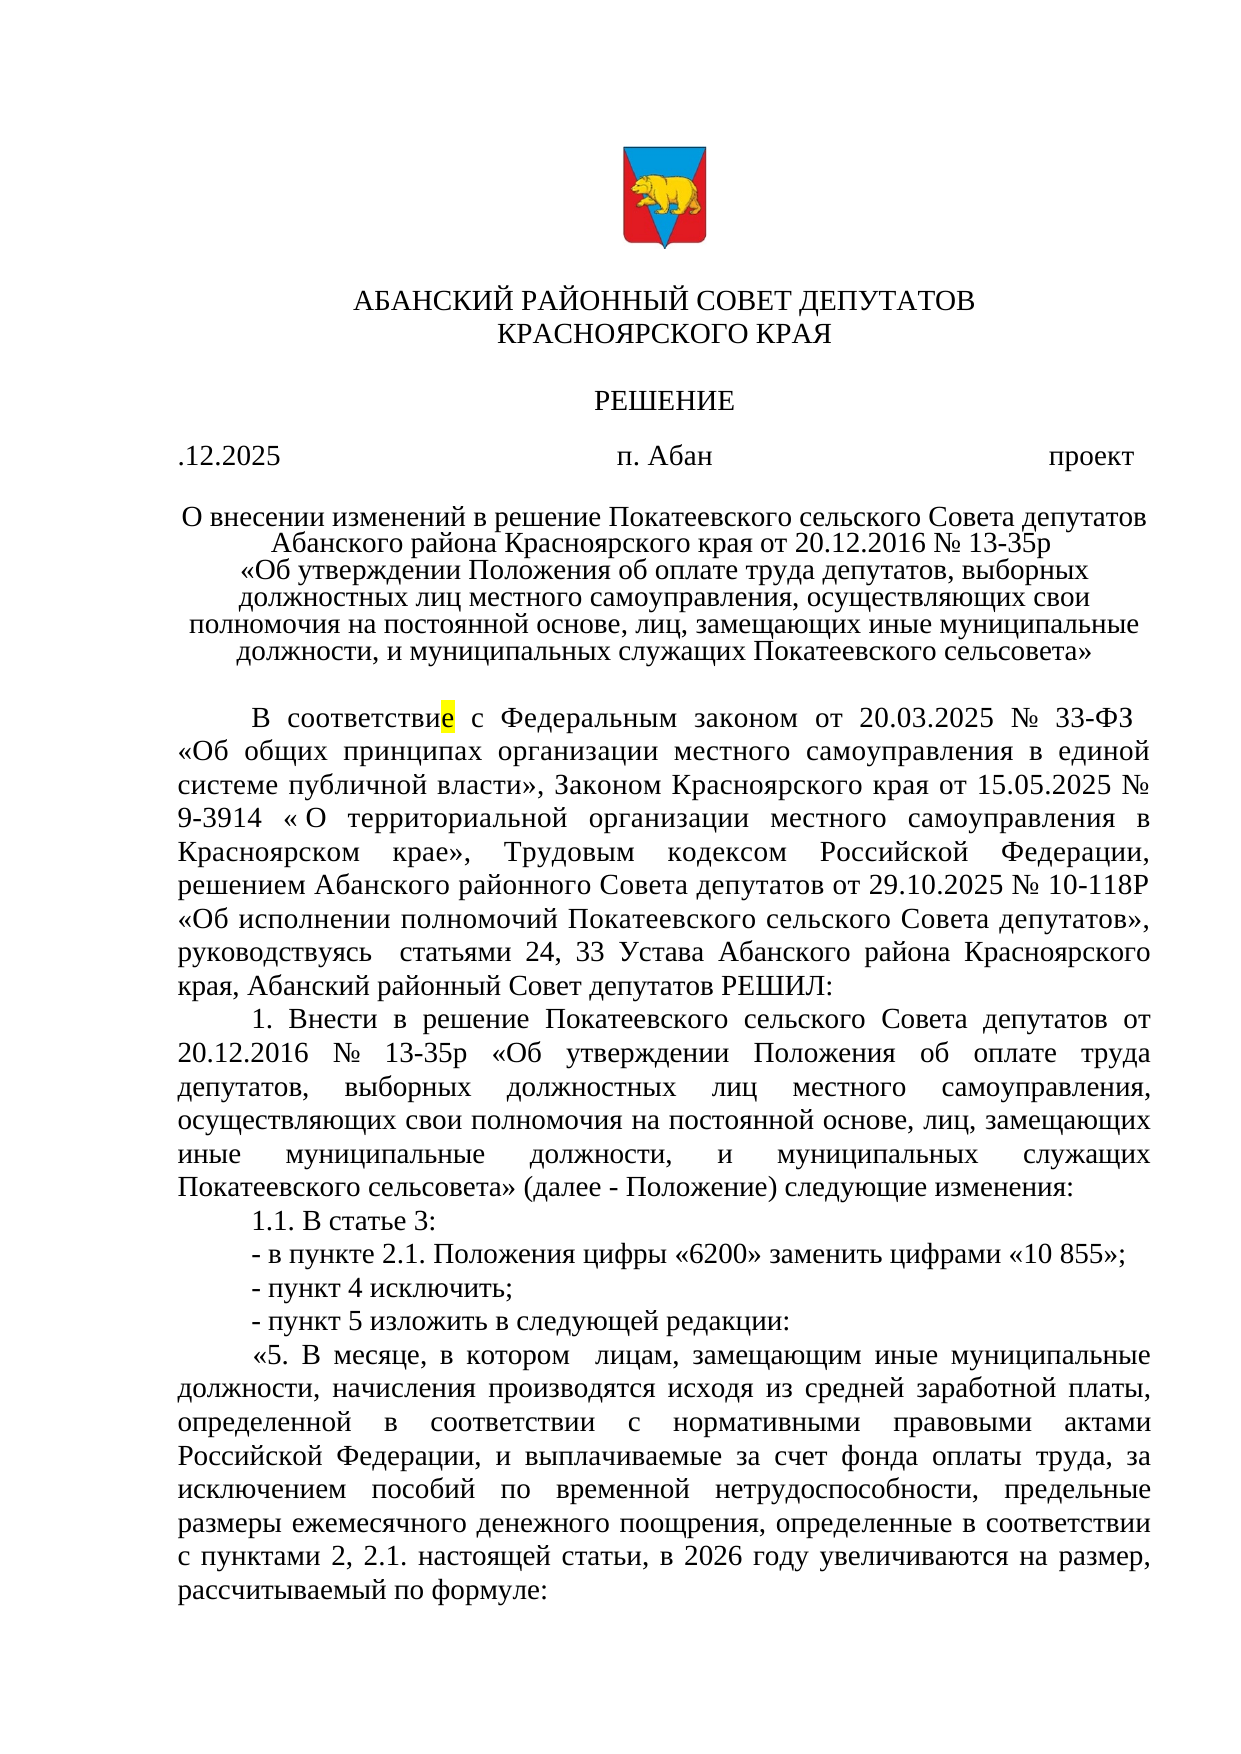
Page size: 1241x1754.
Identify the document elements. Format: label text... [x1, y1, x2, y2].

text О внесении изменений в решение Покатеевского сельского Совета депутатов Абанского района Красноярского края от 20.12.2016 № 13-35р «Об утверждении Положения об оплате труда депутатов, выборных должностных лиц местного самоуправления, осуществляющих свои полномочия на постоянной основе, лиц, замещающих иные муниципальные должности, и муниципальных служащих Покатеевского сельсовета» [177, 505, 1152, 666]
picture [622, 146, 707, 249]
text КРАСНОЯРСКОГО КРАЯ [177, 316, 1152, 350]
text - пункт 4 исключить; [177, 1270, 1152, 1303]
text РЕШЕНИЕ [177, 383, 1152, 417]
text 1. Внести в решение Покатеевского сельского Совета депутатов от 20.12.2016 № 13-35р «Об утверждении Положения об оплате труда депутатов, выборных должностных лиц местного самоуправления, осуществляющих свои полномочия на постоянной основе, лиц, замещающих иные муниципальные должности, и муниципальных служащих Покатеевского сельсовета» (далее - Положение) следующие изменения: [177, 1002, 1152, 1203]
text АБАНСКИЙ РАЙОННЫЙ СОВЕТ ДЕПУТАТОВ [177, 283, 1152, 316]
text - в пункте 2.1. Положения цифры «6200» заменить цифрами «10 855»; [177, 1236, 1152, 1270]
text «5. В месяце, в котором лицам, замещающим иные муниципальные должности, начисления производятся исходя из средней заработной платы, определенной в соответствии с нормативными правовыми актами Российской Федерации, и выплачиваемые за счет фонда оплаты труда, за исключением пособий по временной нетрудоспособности, предельные размеры ежемесячного денежного поощрения, определенные в соответствии с пунктами 2, 2.1. настоящей статьи, в 2026 году увеличиваются на размер, рассчитываемый по формуле: [177, 1337, 1152, 1605]
text 1.1. В статье 3: [177, 1203, 1152, 1236]
text В соответствие с Федеральным законом от 20.03.2025 № 33-ФЗ «Об общих принципах организации местного самоуправления в единой системе публичной власти», Законом Красноярского края от 15.05.2025 № 9-3914 « О территориальной организации местного самоуправления в Красноярском крае», Трудовым кодексом Российской Федерации, решением Абанского районного Совета депутатов от 29.10.2025 № 10-118Р «Об исполнении полномочий Покатеевского сельского Совета депутатов», руководствуясь статьями 24, 33 Устава Абанского района Красноярского края, Абанский районный Совет депутатов РЕШИЛ: [177, 700, 1152, 1002]
text - пункт 5 изложить в следующей редакции: [177, 1303, 1152, 1337]
text .12.2025 п. Абан проект [177, 438, 1152, 472]
